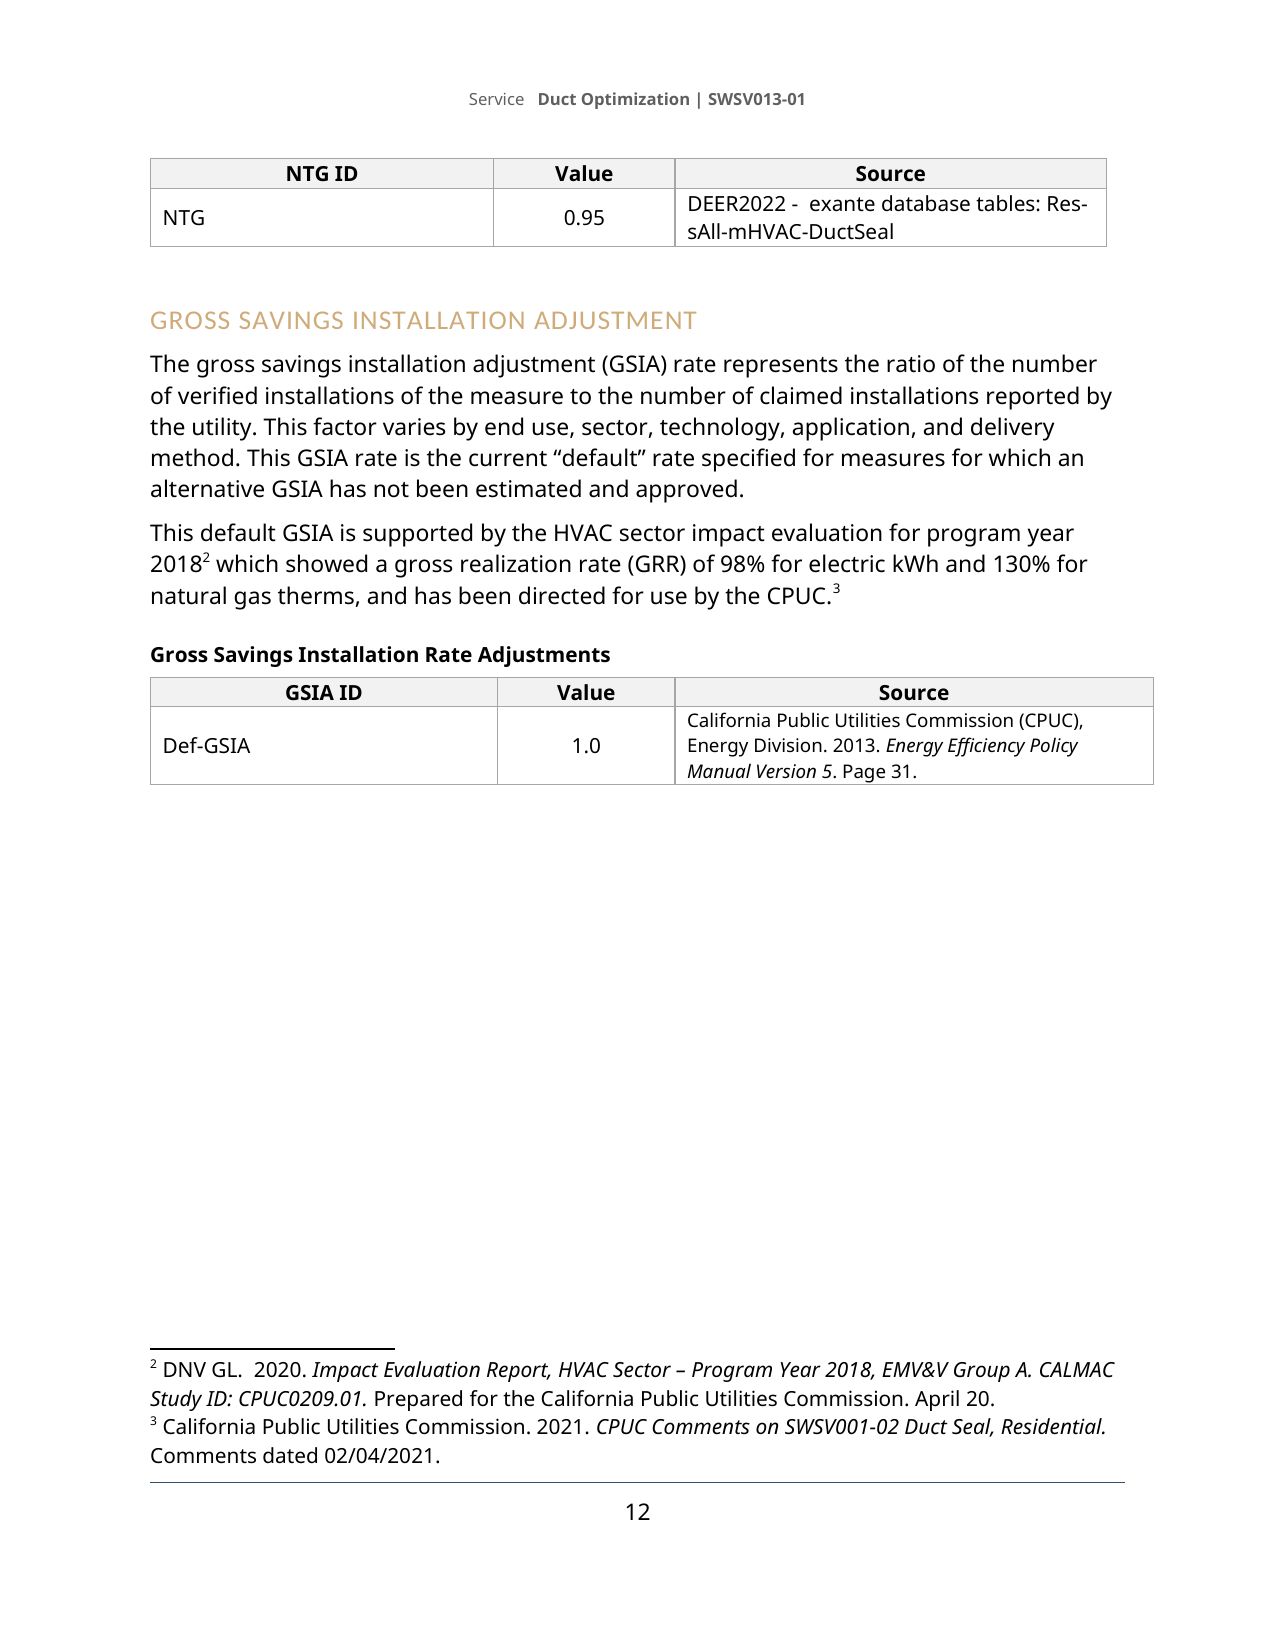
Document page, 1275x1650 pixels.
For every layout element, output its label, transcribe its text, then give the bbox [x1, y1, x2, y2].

table_header Source [676, 678, 1153, 706]
table_cell Def-GSIA [151, 707, 497, 784]
table_header Value [494, 159, 674, 188]
table_header GSIA ID [151, 678, 497, 706]
text This default GSIA is supported by the HVAC sector impact evaluation for program year 2018 which showed a gross realization rate (GRR) of 98% for electric kWh and 130% for natural gas therms, and has been directed for use by the CPUC. [150, 517, 1125, 611]
table_cell 0.95 [494, 189, 674, 246]
table_cell NTG [151, 189, 493, 246]
table_header Source [676, 159, 1106, 188]
text The gross savings installation adjustment (GSIA) rate represents the ratio of the number of verified installations of the measure to the number of claimed installations reported by the utility. This factor varies by end use, sector, technology, application, and delivery method. This GSIA rate is the current “default” rate specified for measures for which an alternative GSIA has not been estimated and approved. [150, 348, 1125, 504]
subtitle Gross Savings Installation Adjustment [150, 303, 1125, 336]
table_cell DEER2022 - exante database tables: Res-sAll-mHVAC-DuctSeal [676, 189, 1106, 246]
table_cell California Public Utilities Commission (CPUC), Energy Division. 2013. Energy Efficiency Policy Manual Version 5. Page 31. [676, 707, 1153, 784]
table_header Value [498, 678, 674, 706]
table_cell 1.0 [498, 707, 674, 784]
table_header NTG ID [151, 159, 493, 188]
text Gross Savings Installation Rate Adjustments [150, 640, 1125, 668]
